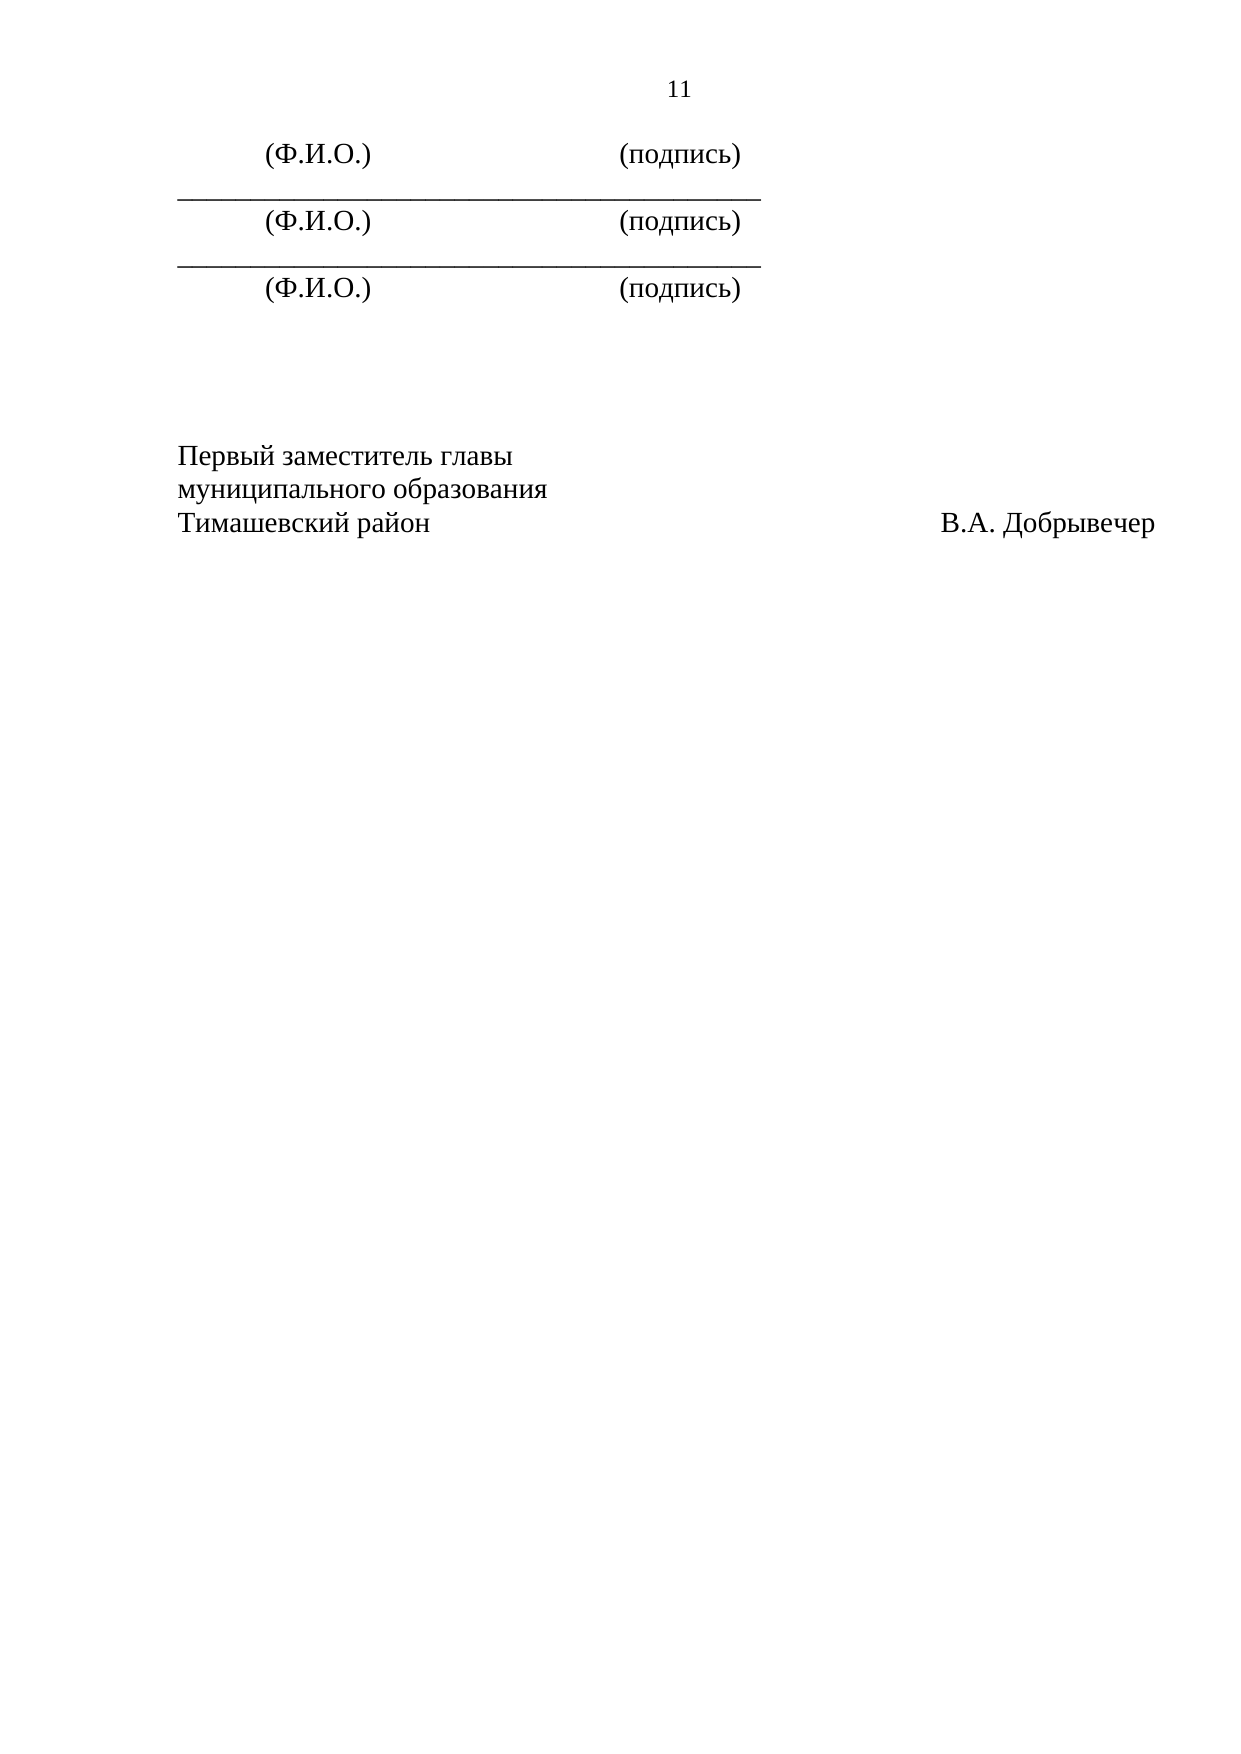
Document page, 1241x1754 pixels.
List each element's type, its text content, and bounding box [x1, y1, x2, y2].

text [177, 170, 1181, 203]
text Тимашевский район В.А. Добрывечер [177, 505, 1181, 539]
text (Ф.И.О.) (подпись) [177, 203, 1181, 237]
text (Ф.И.О.) (подпись) [177, 270, 1181, 304]
text муниципального образования [177, 472, 1181, 505]
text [177, 237, 1181, 270]
text Первый заместитель главы [177, 438, 1181, 472]
text (Ф.И.О.) (подпись) [177, 136, 1181, 170]
